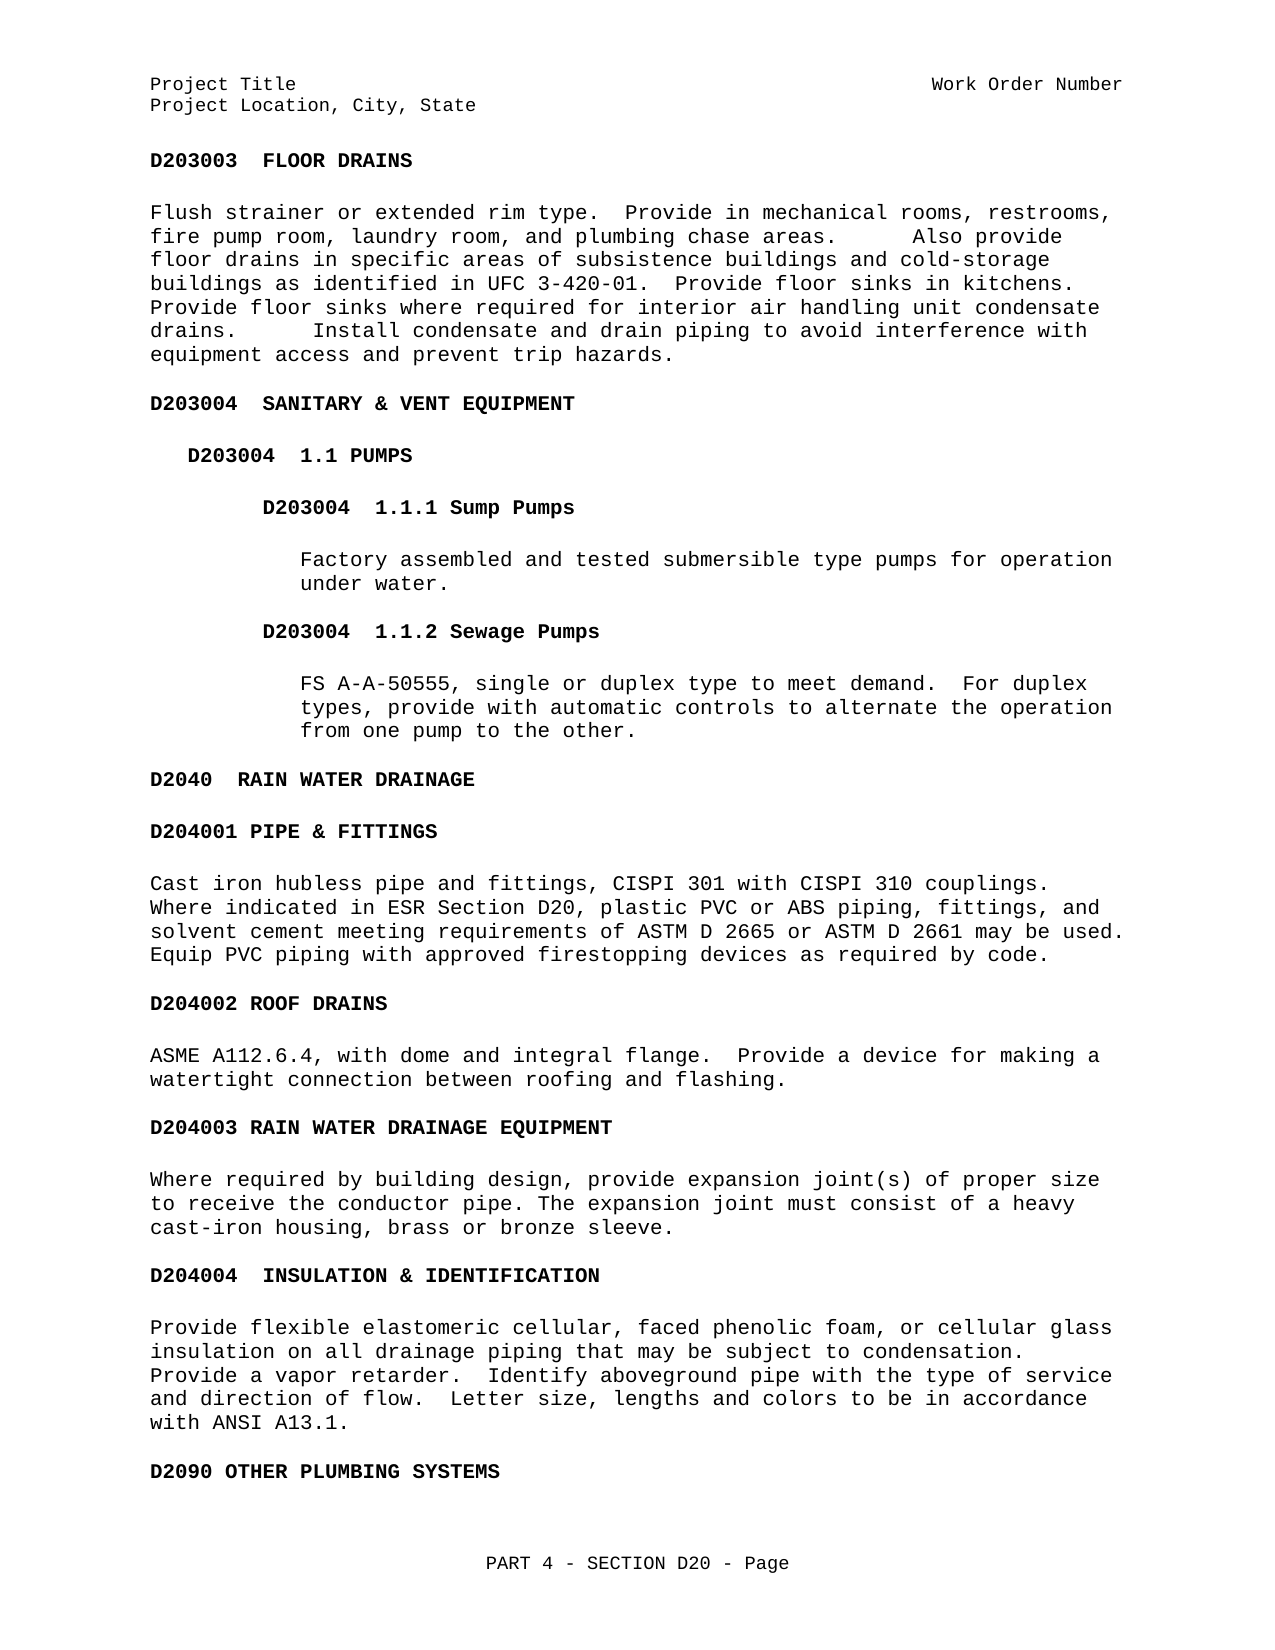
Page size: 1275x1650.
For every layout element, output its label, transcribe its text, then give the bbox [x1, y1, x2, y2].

text D2090 OTHER PLUMBING SYSTEMS [150, 1461, 1125, 1484]
text FS A-A-50555, single or duplex type to meet demand. For duplex types, provide with automatic controls to alternate the operation from one pump to the other. [300, 673, 1125, 744]
text D204002 ROOF DRAINS [150, 993, 1125, 1017]
text D203004 1.1.2 Sewage Pumps [225, 621, 1125, 645]
text D204001 PIPE & FITTINGS [150, 821, 1125, 845]
text D203003 FLOOR DRAINS [150, 150, 1125, 174]
text ASME A112.6.4, with dome and integral flange. Provide a device for making a watertight connection between roofing and flashing. [150, 1045, 1125, 1092]
text Flush strainer or extended rim type. Provide in mechanical rooms, restrooms, fire pump room, laundry room, and plumbing chase areas. Also provide floor drains in specific areas of subsistence buildings and cold-storage buildings as identified in UFC 3-420-01. Provide floor sinks in kitchens. Provide floor sinks where required for interior air handling unit condensate drains. Install condensate and drain piping to avoid interference with equipment access and prevent trip hazards. [150, 202, 1125, 368]
text Provide flexible elastomeric cellular, faced phenolic foam, or cellular glass insulation on all drainage piping that may be subject to condensation. Provide a vapor retarder. Identify aboveground pipe with the type of service and direction of flow. Letter size, lengths and colors to be in accordance with ANSI A13.1. [150, 1317, 1125, 1436]
text D203004 1.1 PUMPS [150, 445, 1125, 468]
text D203004 SANITARY & VENT EQUIPMENT [150, 393, 1125, 416]
text D204003 RAIN WATER DRAINAGE EQUIPMENT [150, 1117, 1125, 1141]
text Where required by building design, provide expansion joint(s) of proper size to receive the conductor pipe. The expansion joint must consist of a heavy cast-iron housing, brass or bronze sleeve. [150, 1169, 1125, 1240]
text D204004 INSULATION & IDENTIFICATION [150, 1265, 1125, 1289]
text Cast iron hubless pipe and fittings, CISPI 301 with CISPI 310 couplings. Where indicated in ESR Section D20, plastic PVC or ABS piping, fittings, and solvent cement meeting requirements of ASTM D 2665 or ASTM D 2661 may be used. Equip PVC piping with approved firestopping devices as required by code. [150, 873, 1125, 968]
text D2040 RAIN WATER DRAINAGE [150, 769, 1125, 793]
text D203004 1.1.1 Sump Pumps [225, 497, 1125, 520]
text Factory assembled and tested submersible type pumps for operation under water. [300, 549, 1125, 596]
